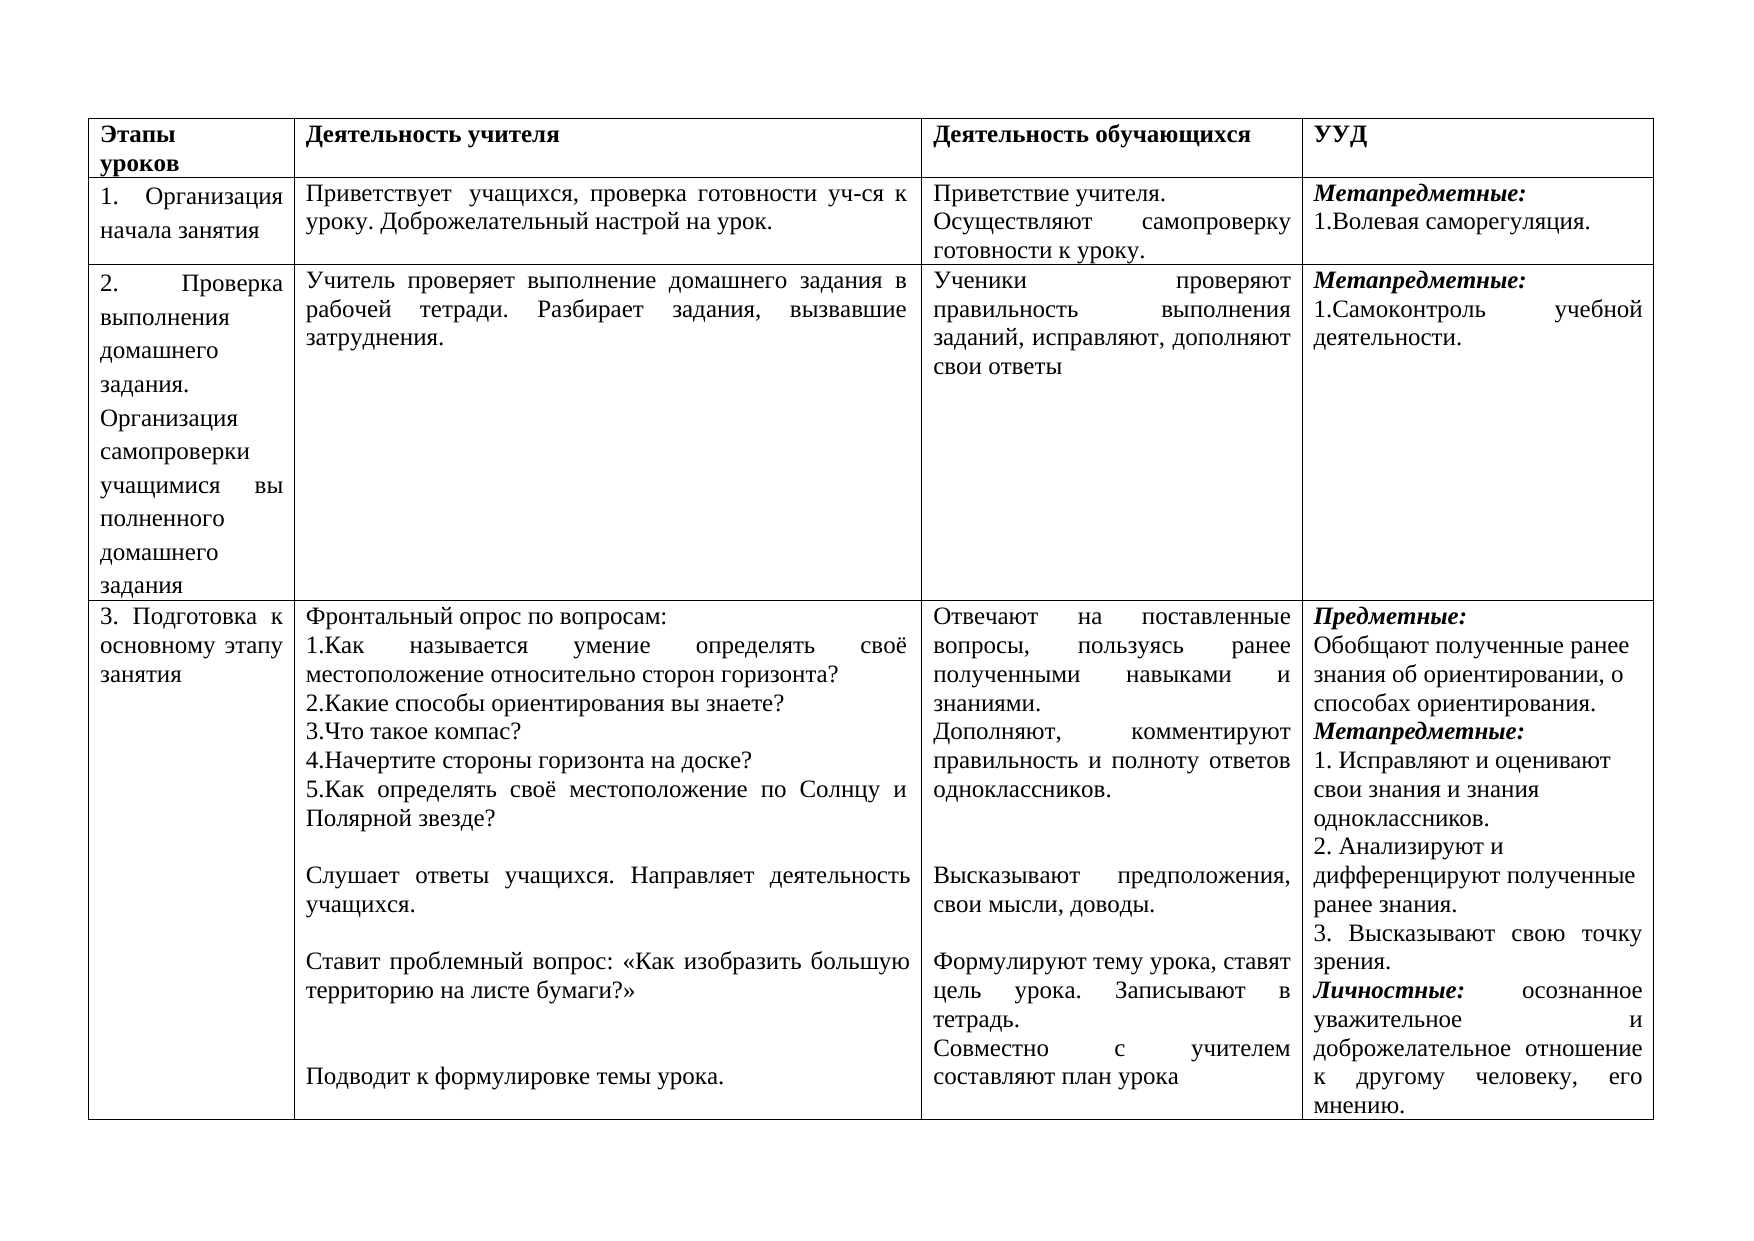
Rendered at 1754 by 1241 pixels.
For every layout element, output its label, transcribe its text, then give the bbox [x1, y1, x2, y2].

table_cell Приветствует учащихся, проверка готовности уч-ся к уроку. Доброжелательный настрой на урок. [295, 178, 921, 264]
table_cell 2. Проверка выполнения домашнего задания. Организация самопроверки учащимися вы полненного домашнего задания [89, 265, 294, 600]
table_cell 3. Подготовка к основному этапу занятия [89, 601, 294, 1119]
table_header Этапы уроков [89, 119, 294, 177]
table_cell Фронтальный опрос по вопросам: 1.Как называется умение определять своё местоположение относительно сторон горизонта? 2.Какие способы ориентирования вы знаете? 3.Что такое компас? 4.Начертите стороны горизонта на доске? 5.Как определять своё местоположение по Солнцу и Полярной звезде? Слушает ответы учащихся. Направляет деятельность учащихся. Ставит проблемный вопрос: «Как изобразить большую территорию на листе бумаги?» Подводит к формулировке темы урока. [295, 601, 921, 1119]
table_cell Приветствие учителя. Осуществляют самопроверку готовности к уроку. [922, 178, 1302, 264]
table_header УУД [1303, 119, 1653, 177]
table_cell Ученики проверяют правильность выполнения заданий, исправляют, дополняют свои ответы [922, 265, 1302, 600]
table_cell Отвечают на поставленные вопросы, пользуясь ранее полученными навыками и знаниями. Дополняют, комментируют правильность и полноту ответов одноклассников. Высказывают предположения, свои мысли, доводы. Формулируют тему урока, ставят цель урока. Записывают в тетрадь. Совместно с учителем составляют план урока [922, 601, 1302, 1119]
table_cell Метапредметные: 1.Самоконтроль учебной деятельности. [1303, 265, 1653, 600]
table_cell Предметные: Обобщают полученные ранее знания об ориентировании, о способах ориентирования. Метапредметные: 1. Исправляют и оценивают свои знания и знания одноклассников. 2. Анализируют и дифференцируют полученные ранее знания. 3. Высказывают свою точку зрения. Личностные: осознанное уважительное и доброжелательное отношение к другому человеку, его мнению. [1303, 601, 1653, 1119]
table_cell Учитель проверяет выполнение домашнего задания в рабочей тетради. Разбирает задания, вызвавшие затруднения. [295, 265, 921, 600]
table_header Деятельность обучающихся [922, 119, 1302, 177]
table_header Деятельность учителя [295, 119, 921, 177]
table_cell Метапредметные: 1.Волевая саморегуляция. [1303, 178, 1653, 264]
table_cell 1. Организация начала занятия [89, 178, 294, 264]
